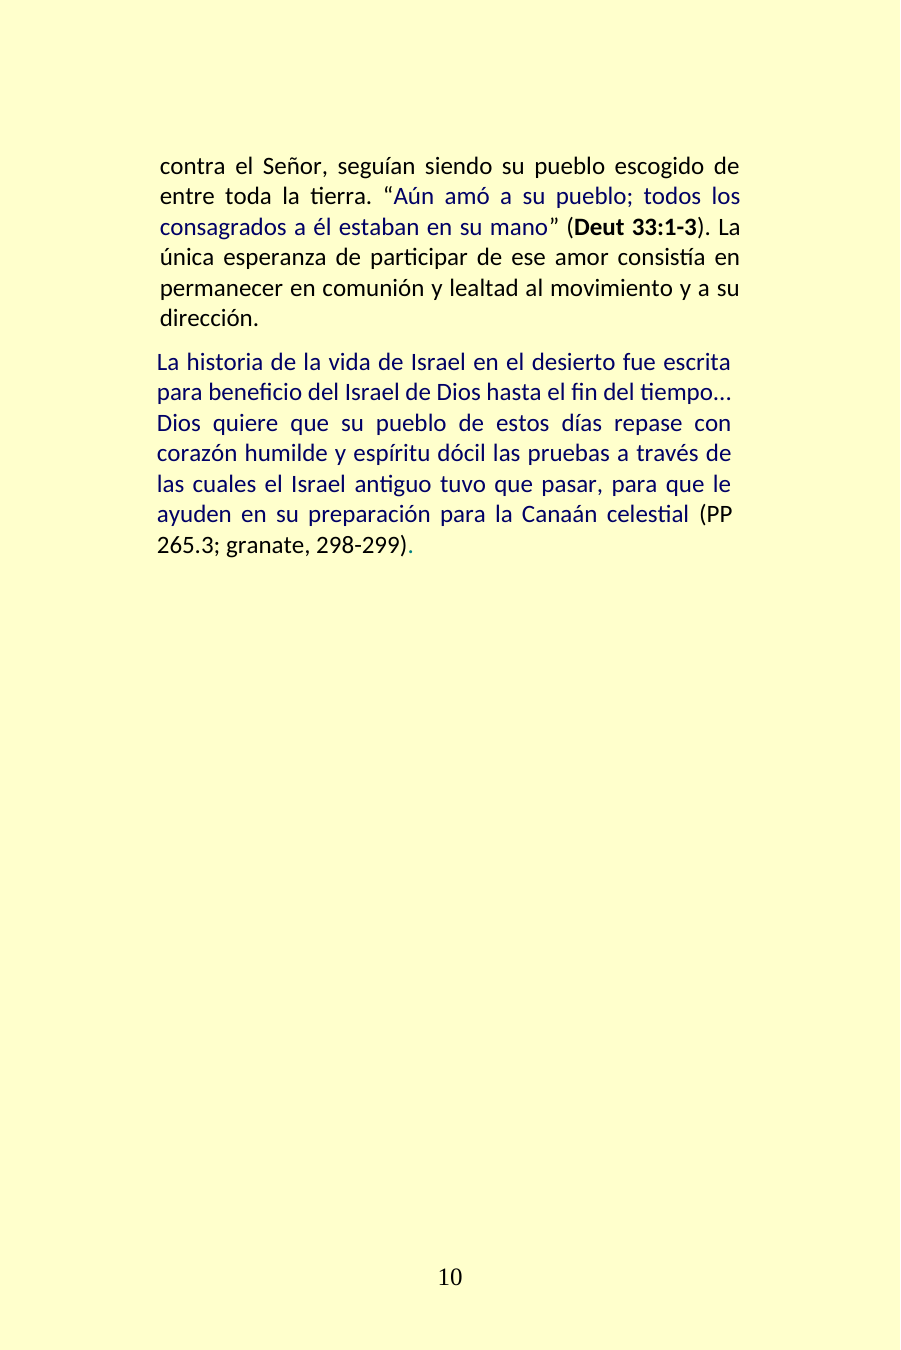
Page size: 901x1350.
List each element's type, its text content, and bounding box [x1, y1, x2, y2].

text La historia de la vida de Israel en el desierto fue escrita para beneficio del Israel de Dios hasta el fin del tiempo... Dios quiere que su pueblo de estos días repase con corazón humilde y espíritu dócil las pruebas a través de las cuales el Israel antiguo tuvo que pasar, para que le ayuden en su preparación para la Canaán celestial (PP 265.3; granate, 298-299). [157, 346, 732, 559]
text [159, 150, 741, 333]
